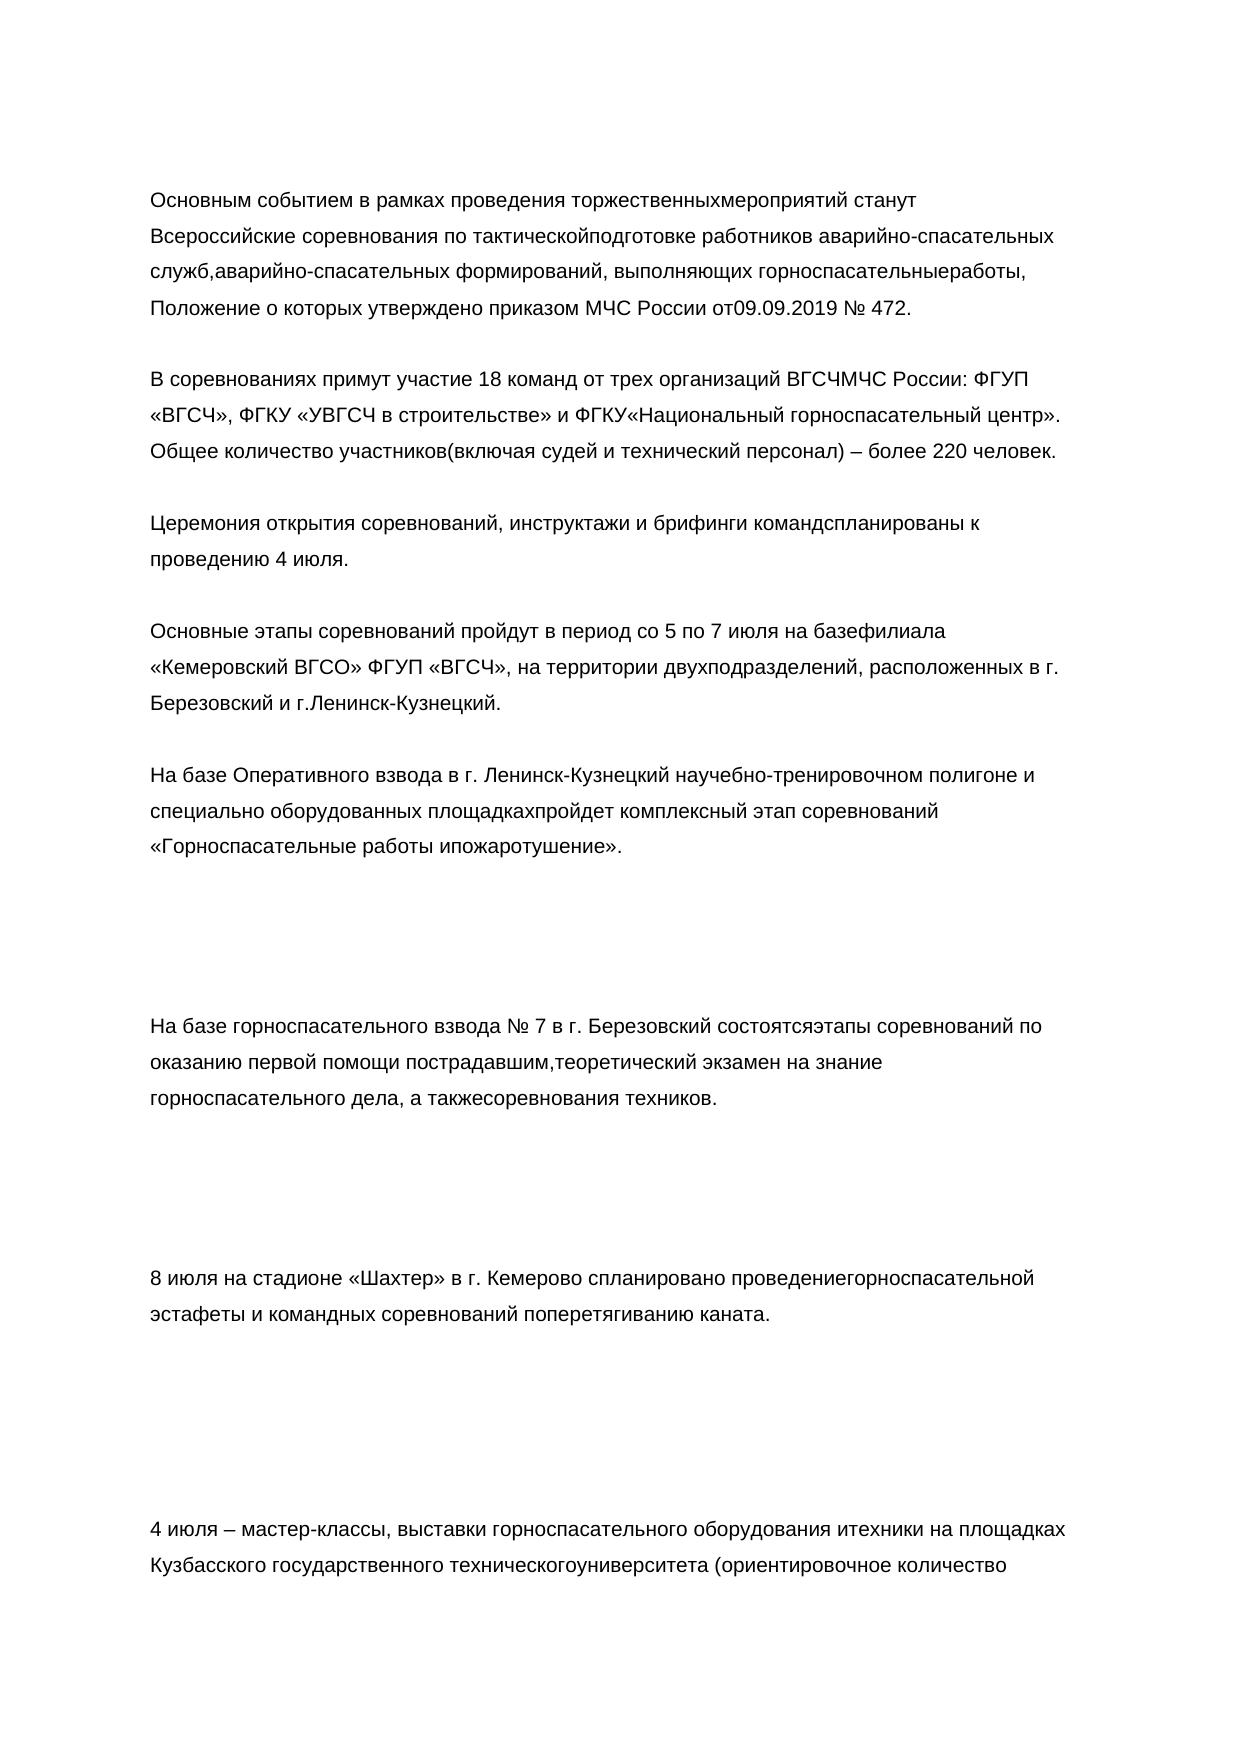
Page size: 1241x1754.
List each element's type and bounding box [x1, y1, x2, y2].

table_cell [140, 150, 1078, 1577]
